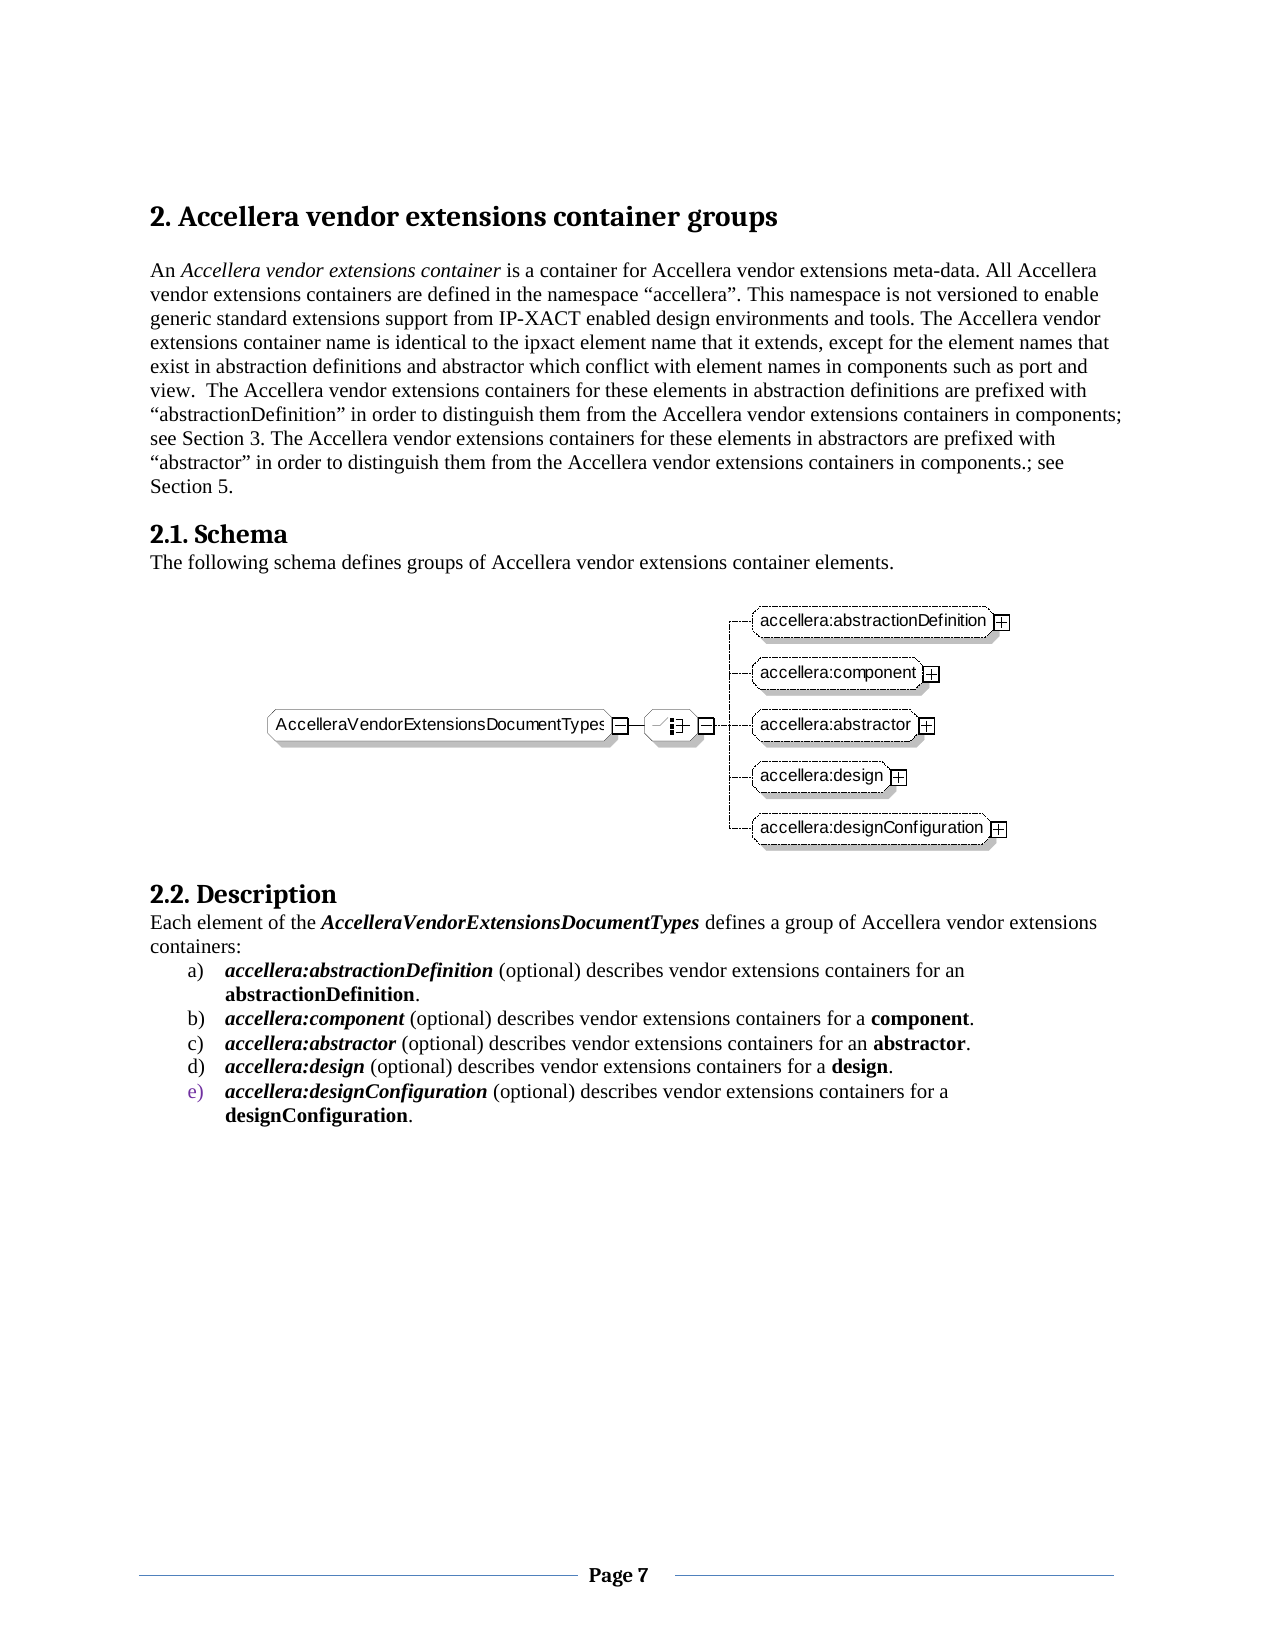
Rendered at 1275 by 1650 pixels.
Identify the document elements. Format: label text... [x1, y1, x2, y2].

subtitle Accellera vendor extensions container groups [150, 200, 1125, 233]
list accellera:abstractor (optional) describes vendor extensions containers for an abstractor. [187, 1030, 1125, 1054]
list accellera:component (optional) describes vendor extensions containers for a component. [187, 1006, 1125, 1030]
text An Accellera vendor extensions container is a container for Accellera vendor extensions meta-data. All Accellera vendor extensions containers are defined in the namespace “accellera”. This namespace is not versioned to enable generic standard extensions support from IP-XACT enabled design environments and tools. The Accellera vendor extensions container name is identical to the ipxact element name that it extends, except for the element names that exist in abstraction definitions and abstractor which conflict with element names in components such as port and view. The Accellera vendor extensions containers for these elements in abstraction definitions are prefixed with “abstractionDefinition” in order to distinguish them from the Accellera vendor extensions containers in components; see Section 3. The Accellera vendor extensions containers for these elements in abstractors are prefixed with “abstractor” in order to distinguish them from the Accellera vendor extensions containers in components.; see Section 5. [150, 233, 1125, 498]
subtitle Description [150, 879, 1125, 910]
text Each element of the AccelleraVendorExtensionsDocumentTypes defines a group of Accellera vendor extensions containers: [150, 910, 1125, 958]
subtitle Schema [150, 519, 1125, 550]
list accellera:abstractionDefinition (optional) describes vendor extensions containers for an abstractionDefinition. [187, 958, 1125, 1006]
text The following schema defines groups of Accellera vendor extensions container elements. [150, 550, 1125, 574]
list accellera:designConfiguration (optional) describes vendor extensions containers for a designConfiguration. [187, 1078, 1125, 1127]
list accellera:design (optional) describes vendor extensions containers for a design. [187, 1054, 1125, 1078]
